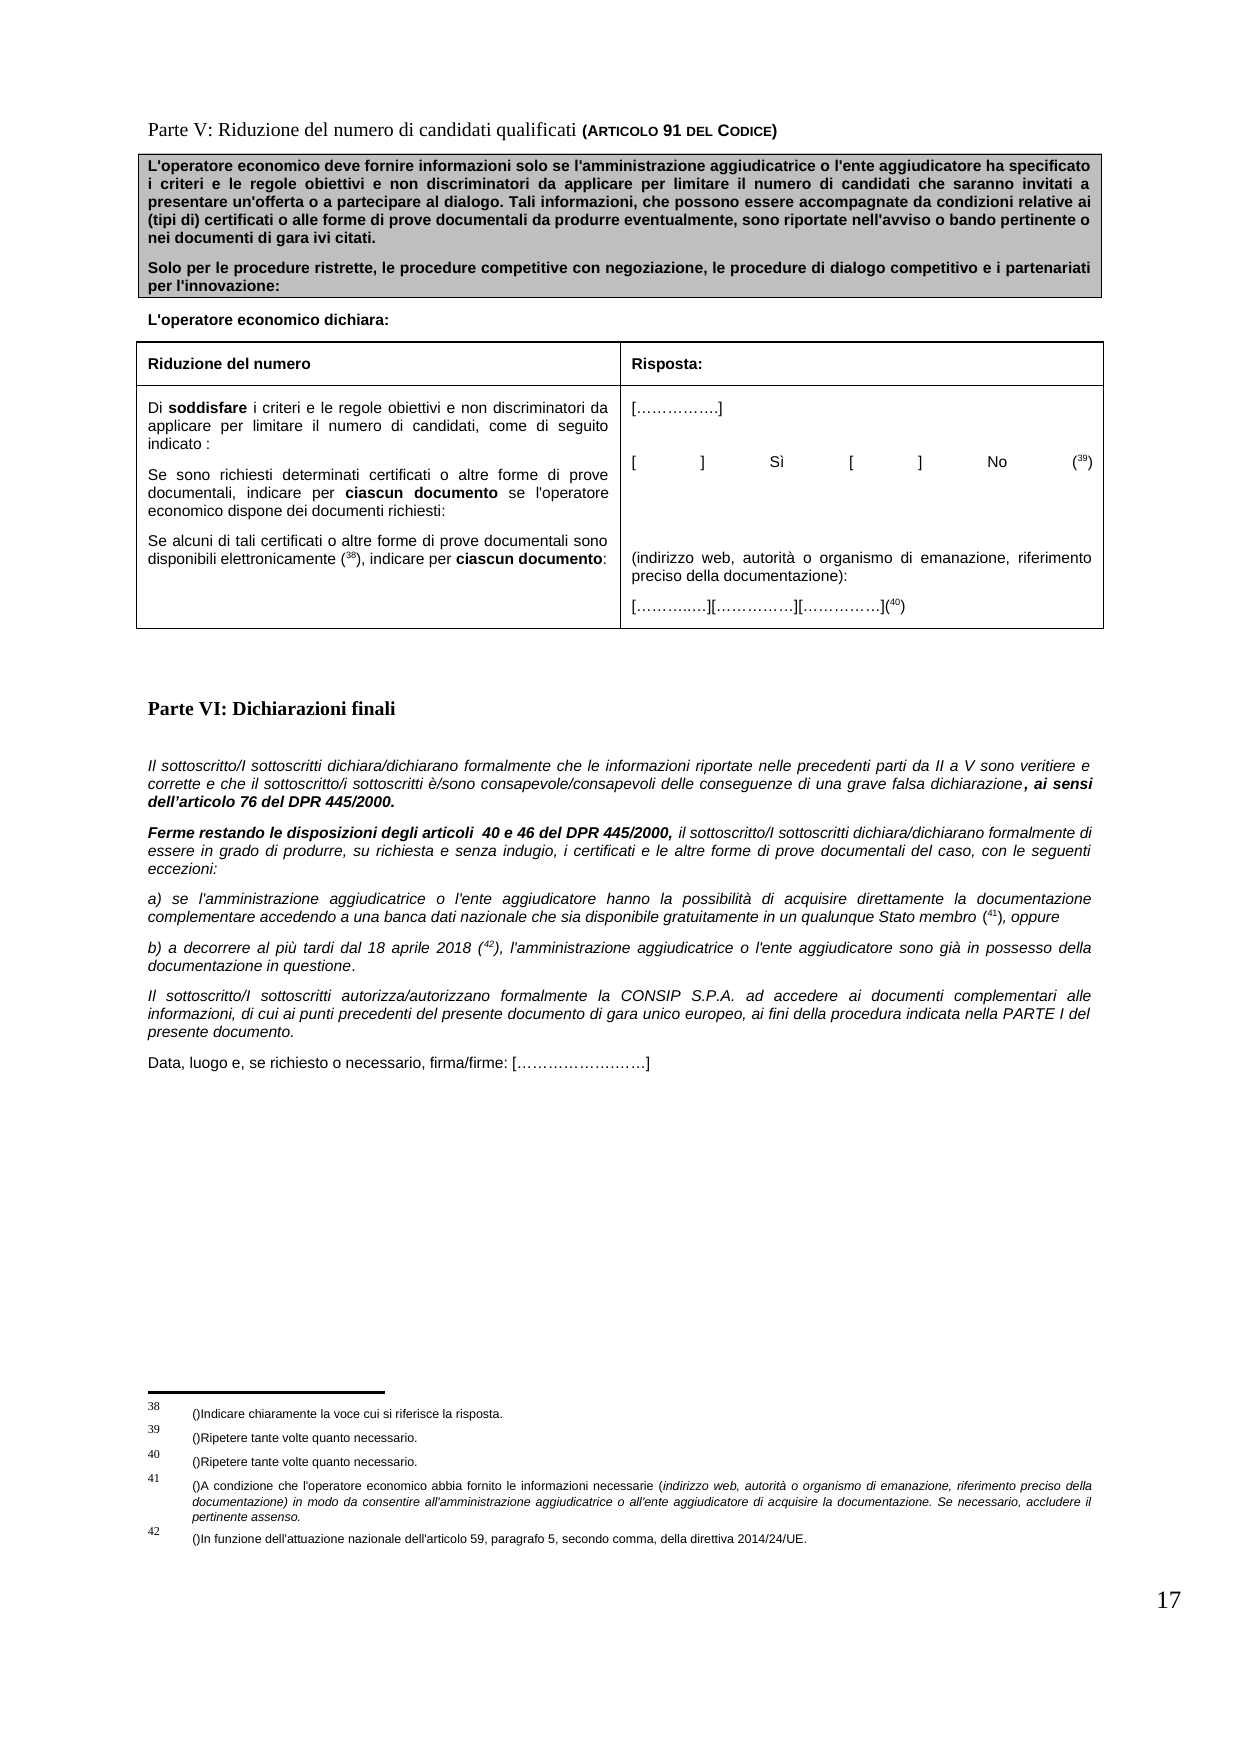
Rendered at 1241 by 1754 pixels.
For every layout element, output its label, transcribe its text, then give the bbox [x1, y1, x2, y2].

text Il sottoscritto/I sottoscritti dichiara/dichiarano formalmente che le informazioni riportate nelle precedenti parti da II a V sono veritiere e corrette e che il sottoscritto/i sottoscritti è/sono consapevole/consapevoli delle conseguenze di una grave falsa dichiarazione, ai sensi dell’articolo 76 del DPR 445/2000. [148, 757, 1093, 811]
text b) a decorrere al più tardi dal 18 aprile 2018 (), l'amministrazione aggiudicatrice o l'ente aggiudicatore sono già in possesso della documentazione in questione. [148, 938, 1093, 974]
title Parte VI: Dichiarazioni finali [148, 696, 1093, 719]
table_cell Di soddisfare i criteri e le regole obiettivi e non discriminatori da applicare per limitare il numero di candidati, come di seguito indicato : Se sono richiesti determinati certificati o altre forme di prove documentali, indicare per ciascun documento se l'operatore economico dispone dei documenti richiesti: Se alcuni di tali certificati o altre forme di prove documentali sono disponibili elettronicamente (), indicare per ciascun documento: [137, 386, 620, 627]
text L'operatore economico deve fornire informazioni solo se l'amministrazione aggiudicatrice o l'ente aggiudicatore ha specificato i criteri e le regole obiettivi e non discriminatori da applicare per limitare il numero di candidati che saranno invitati a presentare un'offerta o a partecipare al dialogo. Tali informazioni, che possono essere accompagnate da condizioni relative ai (tipi di) certificati o alle forme di prove documentali da produrre eventualmente, sono riportate nell'avviso o bando pertinente o nei documenti di gara ivi citati. [139, 155, 1101, 247]
table_header Risposta: [621, 343, 1103, 385]
text L'operatore economico dichiara: [148, 311, 1093, 329]
table_cell […………….] [ ] Sì [ ] No () (indirizzo web, autorità o organismo di emanazione, riferimento preciso della documentazione): [………..…][……………][……………]() [621, 386, 1103, 627]
text Data, luogo e, se richiesto o necessario, firma/firme: [……………….……] [148, 1053, 1093, 1072]
table_header Riduzione del numero [137, 343, 620, 385]
text Ferme restando le disposizioni degli articoli 40 e 46 del DPR 445/2000, il sottoscritto/I sottoscritti dichiara/dichiarano formalmente di essere in grado di produrre, su richiesta e senza indugio, i certificati e le altre forme di prove documentali del caso, con le seguenti eccezioni: [148, 823, 1093, 877]
text Parte V: Riduzione del numero di candidati qualificati (Articolo 91 del Codice) [148, 118, 1093, 141]
text Il sottoscritto/I sottoscritti autorizza/autorizzano formalmente la CONSIP S.P.A. ad accedere ai documenti complementari alle informazioni, di cui ai punti precedenti del presente documento di gara unico europeo, ai fini della procedura indicata nella PARTE I del presente documento. [148, 987, 1093, 1041]
text Solo per le procedure ristrette, le procedure competitive con negoziazione, le procedure di dialogo competitivo e i partenariati per l'innovazione: [139, 256, 1101, 297]
text a) se l'amministrazione aggiudicatrice o l'ente aggiudicatore hanno la possibilità di acquisire direttamente la documentazione complementare accedendo a una banca dati nazionale che sia disponibile gratuitamente in un qualunque Stato membro (), oppure [148, 890, 1093, 926]
